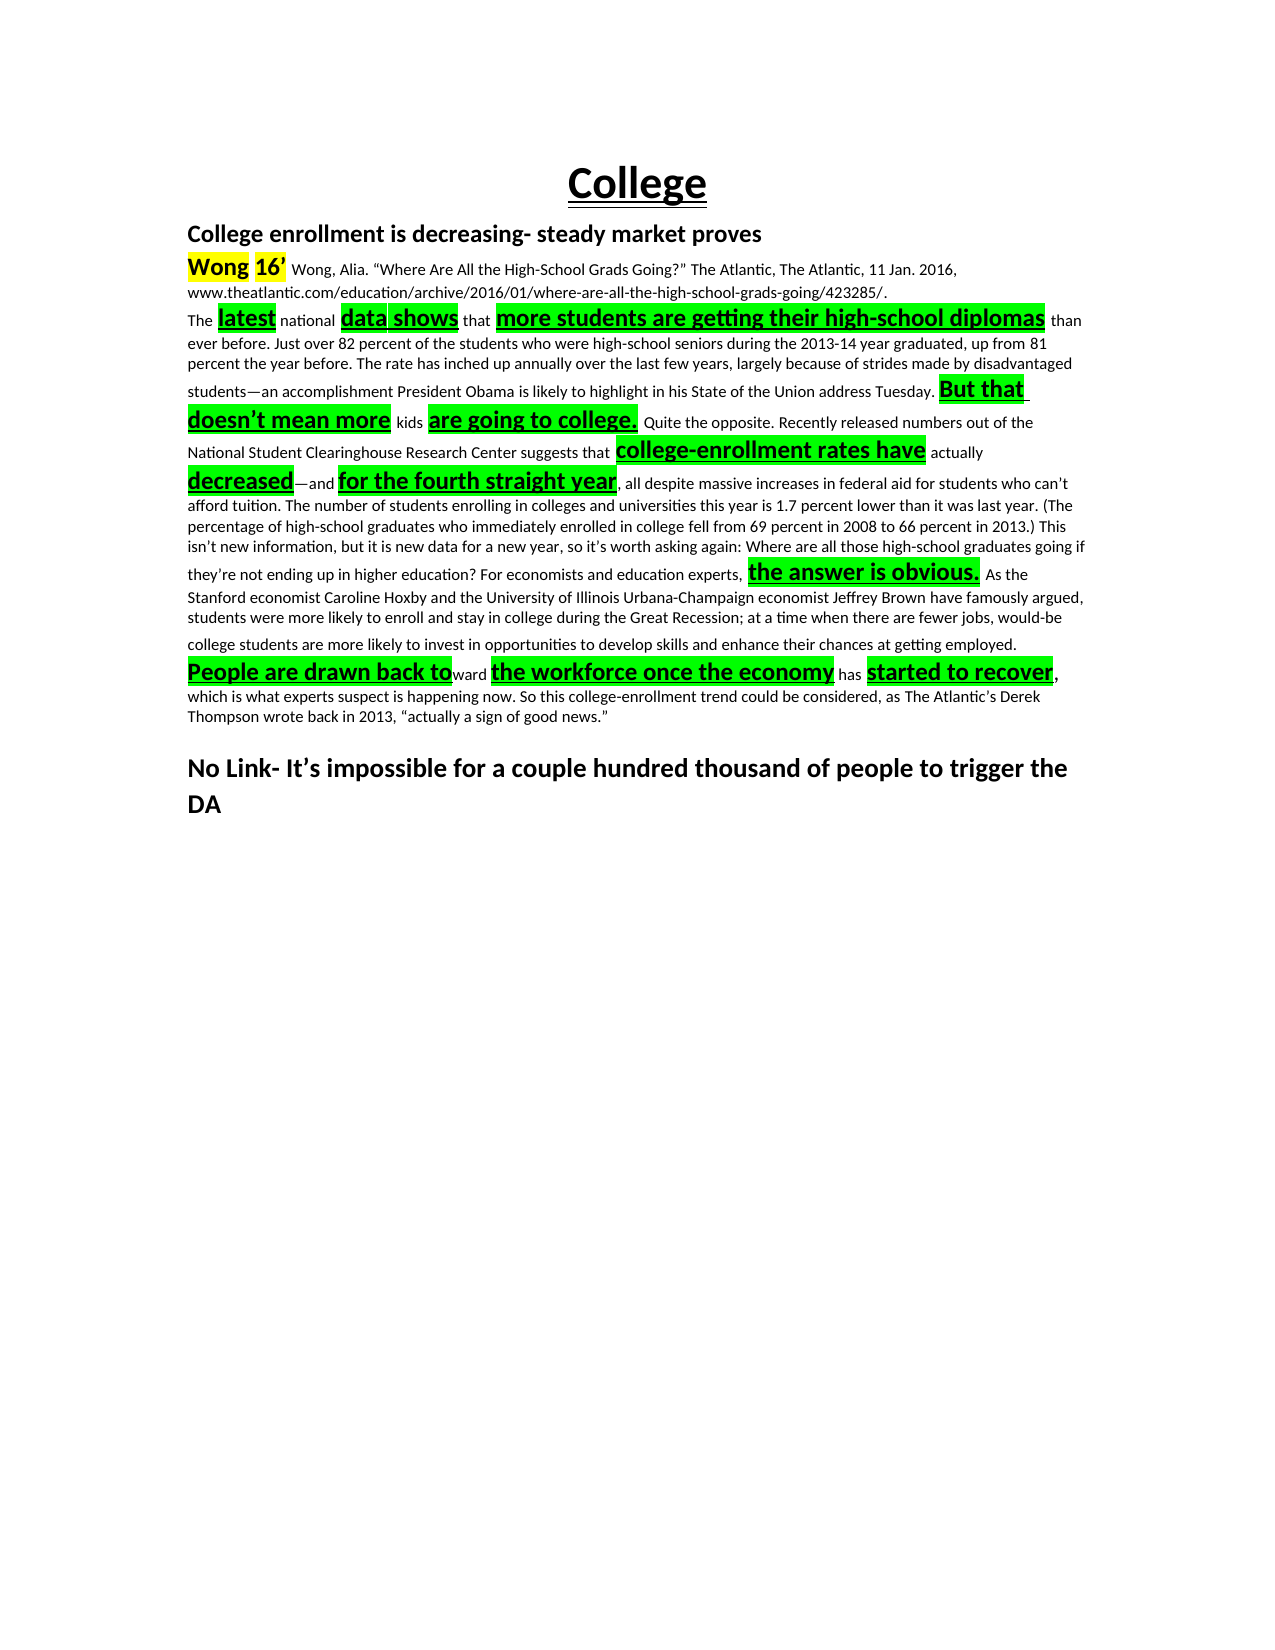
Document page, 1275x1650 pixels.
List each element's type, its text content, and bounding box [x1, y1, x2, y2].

subtitle College [187, 154, 1087, 210]
text Wong 16’ Wong, Alia. “Where Are All the High-School Grads Going?” The Atlantic, The Atlantic, 11 Jan. 2016, www.theatlantic.com/education/archive/2016/01/where-are-all-the-high-school-grads-going/423285/. [187, 252, 1087, 302]
subtitle No Link- It’s impossible for a couple hundred thousand of people to trigger the DA [187, 751, 1087, 820]
text The latest national data shows that more students are getting their high-school diplomas than ever before. Just over 82 percent of the students who were high-school seniors during the 2013-14 year graduated, up from 81 percent the year before. The rate has inched up annually over the last few years, largely because of strides made by disadvantaged students—an accomplishment President Obama is likely to highlight in his State of the Union address Tuesday. But that doesn’t mean more kids are going to college. Quite the opposite. Recently released numbers out of the National Student Clearinghouse Research Center suggests that college-enrollment rates have actually decreased—and for the fourth straight year, all despite massive increases in federal aid for students who can’t afford tuition. The number of students enrolling in colleges and universities this year is 1.7 percent lower than it was last year. (The percentage of high-school graduates who immediately enrolled in college fell from 69 percent in 2008 to 66 percent in 2013.) This isn’t new information, but it is new data for a new year, so it’s worth asking again: Where are all those high-school graduates going if they’re not ending up in higher education? For economists and education experts, the answer is obvious. As the Stanford economist Caroline Hoxby and the University of Illinois Urbana-Champaign economist Jeffrey Brown have famously argued, students were more likely to enroll and stay in college during the Great Recession; at a time when there are fewer jobs, would-be college students are more likely to invest in opportunities to develop skills and enhance their chances at getting employed. People are drawn back toward the workforce once the economy has started to recover, which is what experts suspect is happening now. So this college-enrollment trend could be considered, as The Atlantic’s Derek Thompson wrote back in 2013, “actually a sign of good news.” [187, 302, 1087, 727]
subtitle College enrollment is decreasing- steady market proves [187, 219, 1087, 249]
